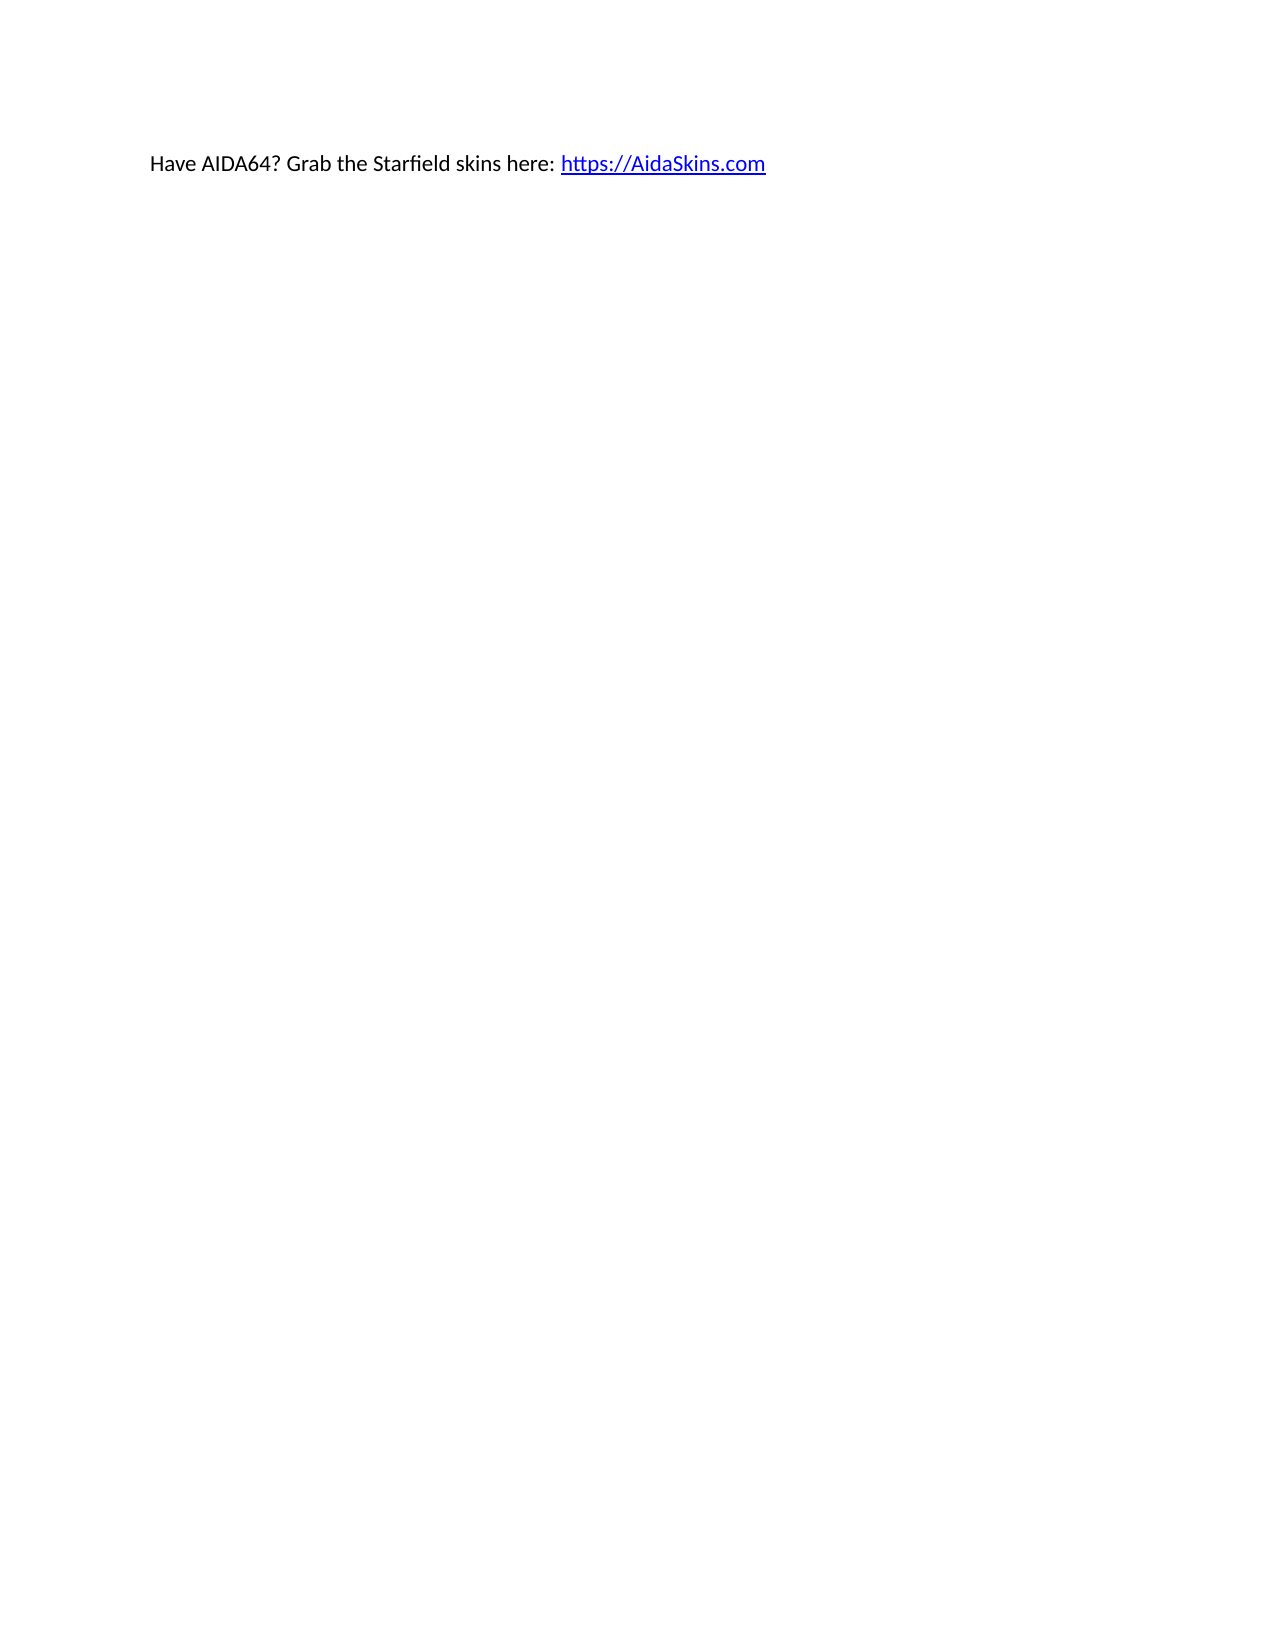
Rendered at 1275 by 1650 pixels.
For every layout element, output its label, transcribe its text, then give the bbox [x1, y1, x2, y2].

text Have AIDA64? Grab the Starfield skins here: https://AidaSkins.com [150, 150, 1125, 177]
